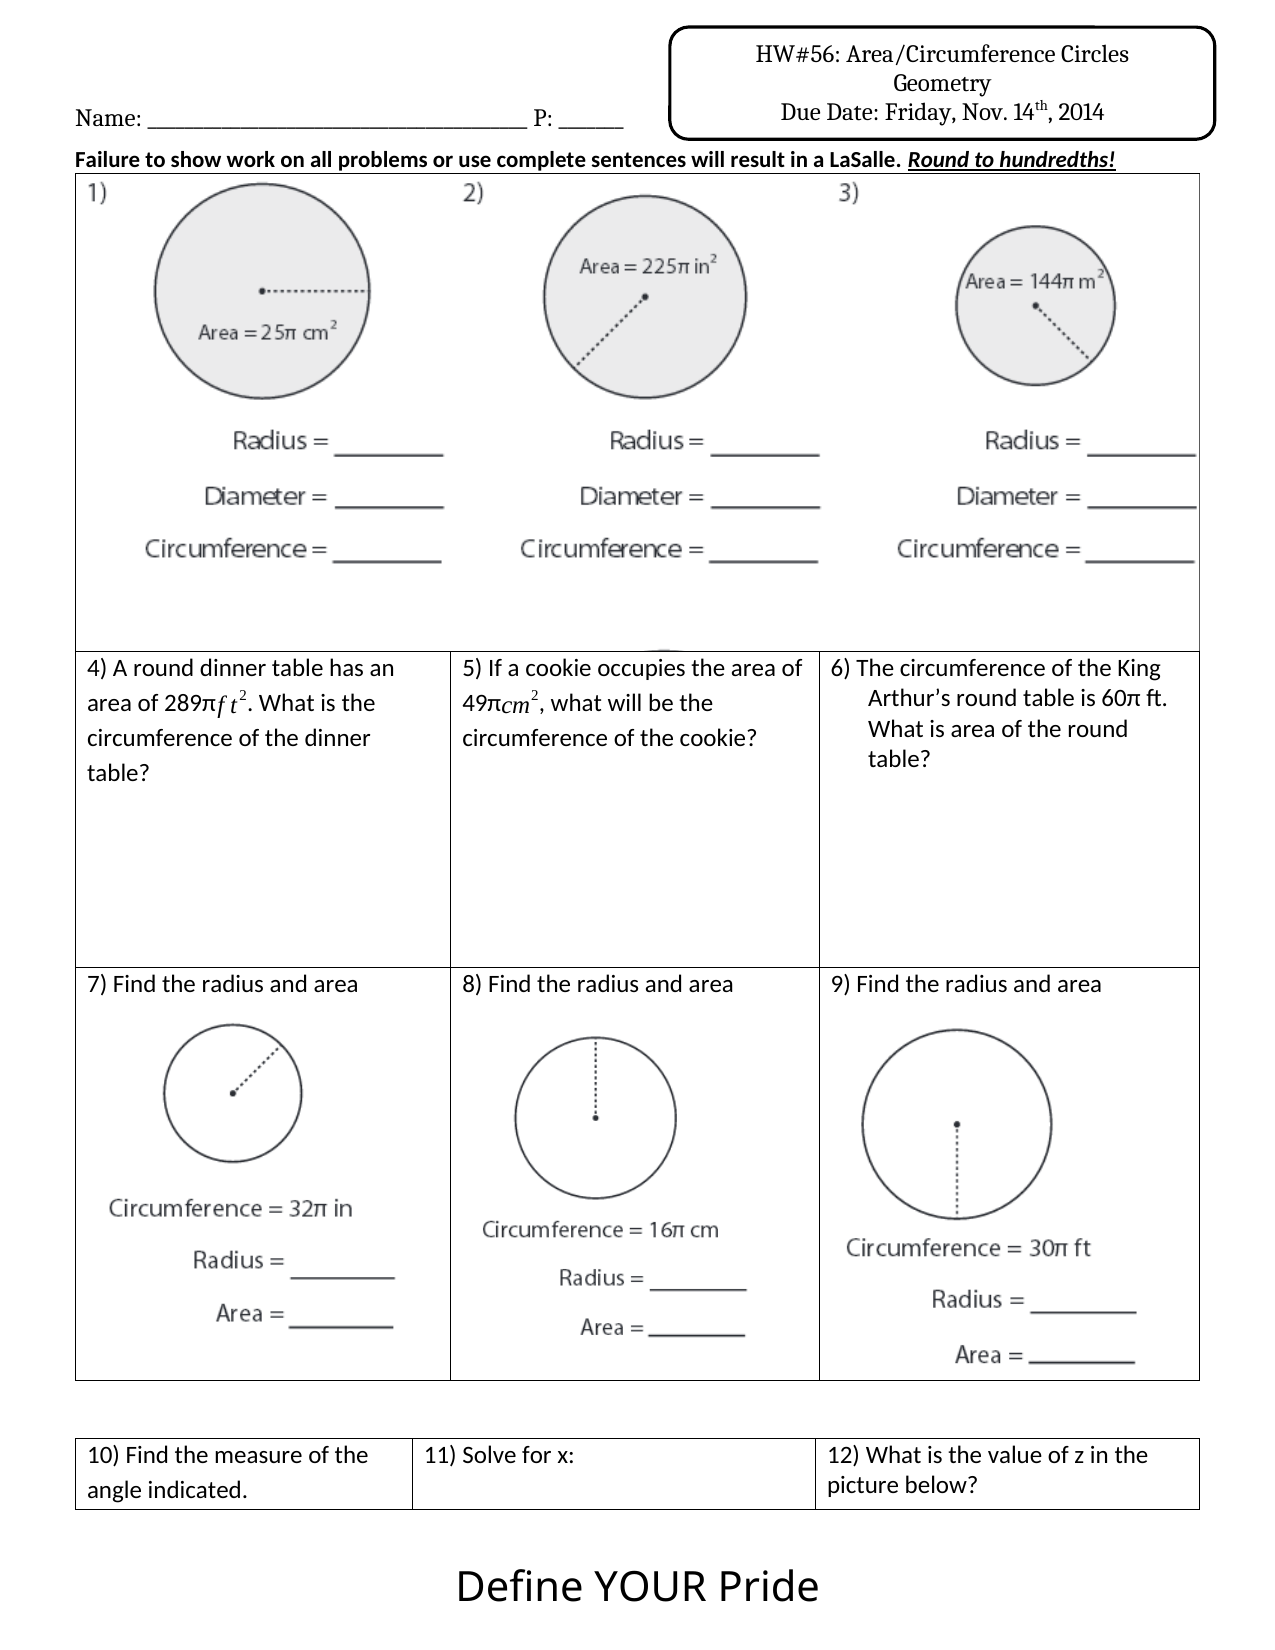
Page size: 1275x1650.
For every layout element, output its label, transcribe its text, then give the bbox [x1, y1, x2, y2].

table_cell 7) Find the radius and area [76, 968, 450, 1379]
table_cell 4) A round dinner table has an area of 289π. What is the circumference of the dinner table? [76, 652, 450, 967]
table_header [76, 1439, 412, 1509]
table_cell 6) The circumference of the King Arthur’s round table is 60π ft. What is area of the round table? [820, 652, 1199, 967]
table_cell 5) If a cookie occupies the area of 49π, what will be the circumference of the cookie? [451, 652, 819, 967]
table_header [76, 174, 86, 651]
picture [462, 1028, 772, 1355]
table_cell 9) Find the radius and area [820, 968, 1199, 1379]
picture [86, 174, 1200, 651]
picture [87, 1008, 415, 1352]
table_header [816, 1439, 1199, 1509]
table_cell 8) Find the radius and area [451, 968, 819, 1379]
text Failure to show work on all problems or use complete sentences will result in a LaSalle. Round to hundredths! [75, 145, 1200, 173]
picture [824, 1013, 1147, 1380]
text Name: _________________________________________ P: _______ [75, 104, 671, 132]
table_header 11) Solve for x: [413, 1439, 815, 1509]
